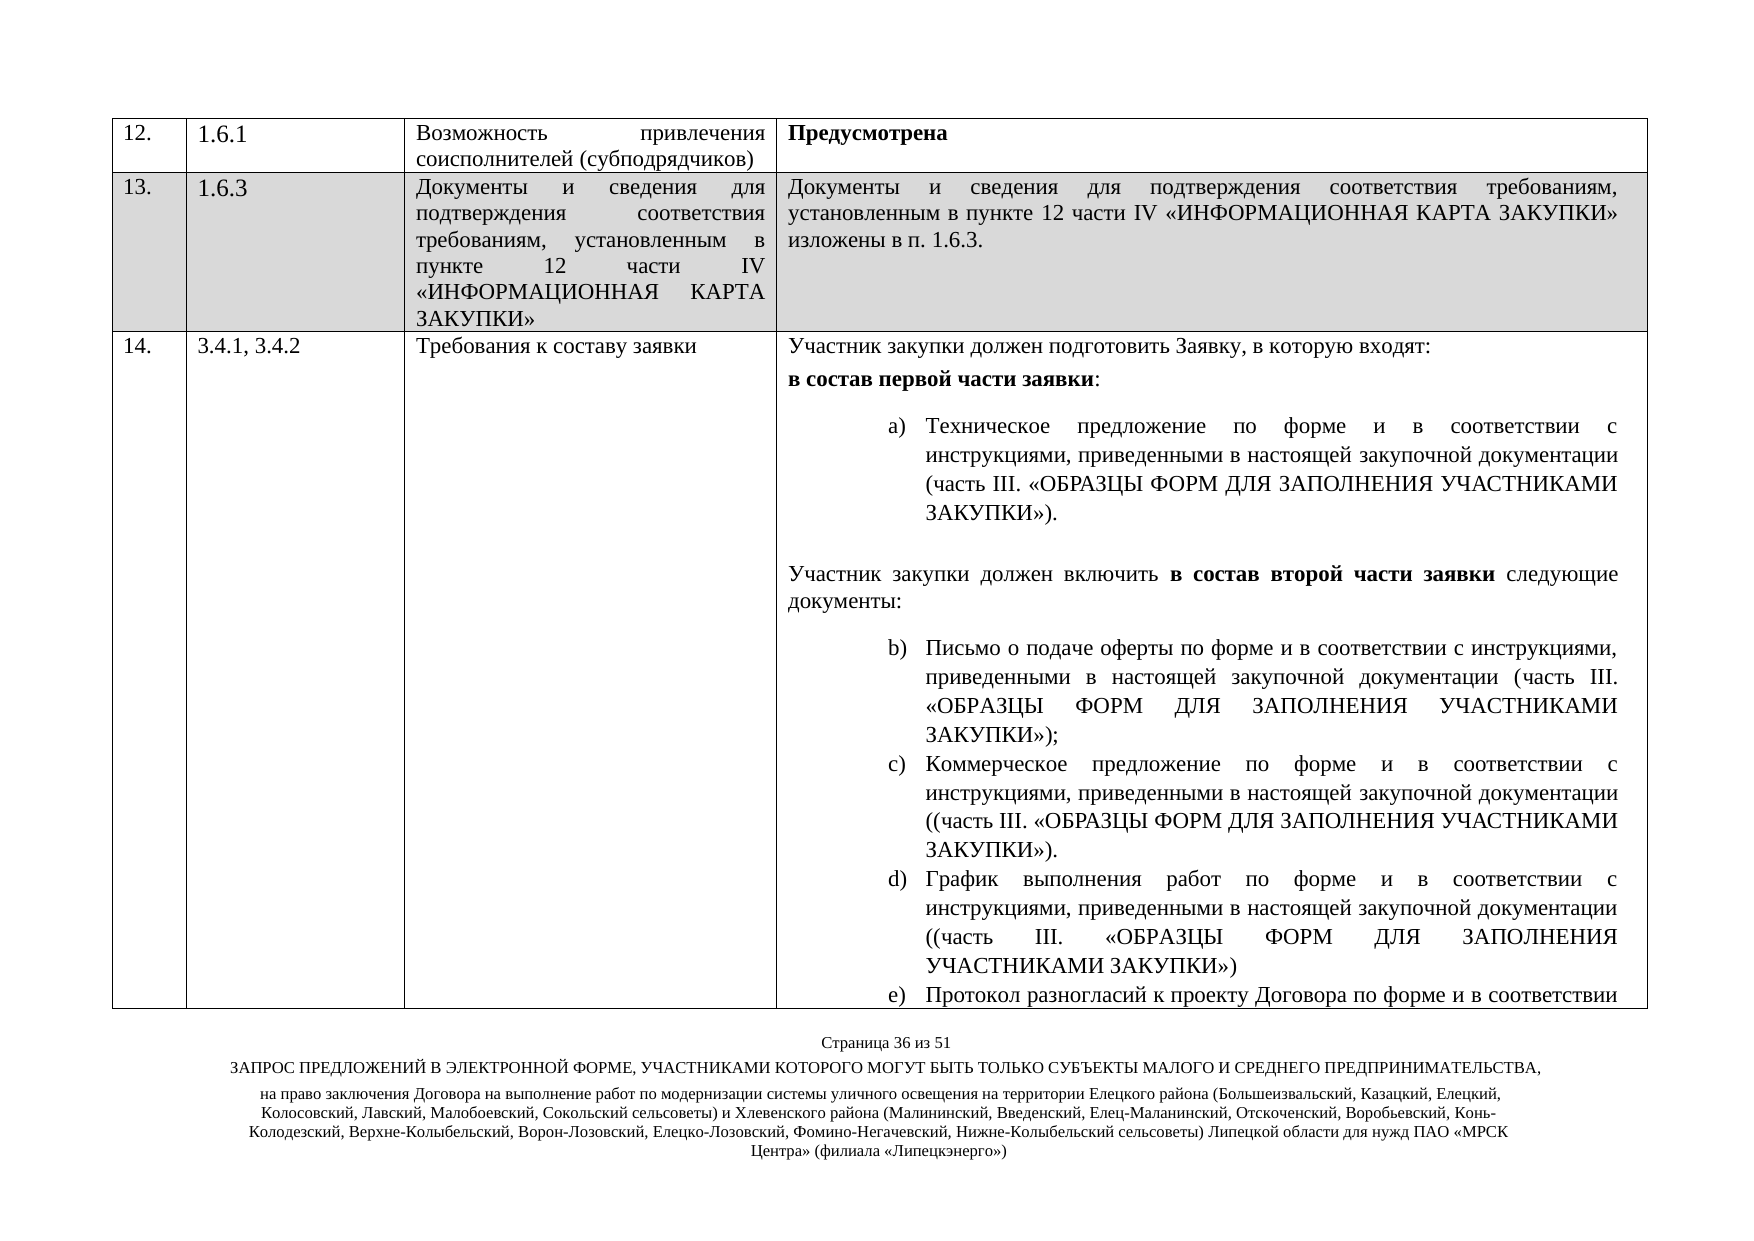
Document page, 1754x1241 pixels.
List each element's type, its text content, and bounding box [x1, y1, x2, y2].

table_cell [113, 119, 186, 172]
table_cell Документы и сведения для подтверждения соответствия требованиям, установленным в пункте 12 части IV «ИНФОРМАЦИОННАЯ КАРТА ЗАКУПКИ» изложены в п. 1.6.3. [777, 173, 1647, 331]
table_cell Возможность привлечения соисполнителей (субподрядчиков) [405, 119, 776, 172]
table_cell Документы и сведения для подтверждения соответствия требованиям, установленным в пункте 12 части IV «ИНФОРМАЦИОННАЯ КАРТА ЗАКУПКИ» [405, 173, 776, 331]
table_cell [113, 332, 186, 1008]
table_cell 1.6.1 [187, 119, 404, 172]
table_cell 3.4.1, 3.4.2 [187, 332, 404, 1008]
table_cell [405, 332, 776, 1008]
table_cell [777, 332, 1647, 1008]
table_cell [113, 173, 186, 331]
table_cell Предусмотрена [777, 119, 1647, 172]
table_cell 1.6.3 [187, 173, 404, 331]
